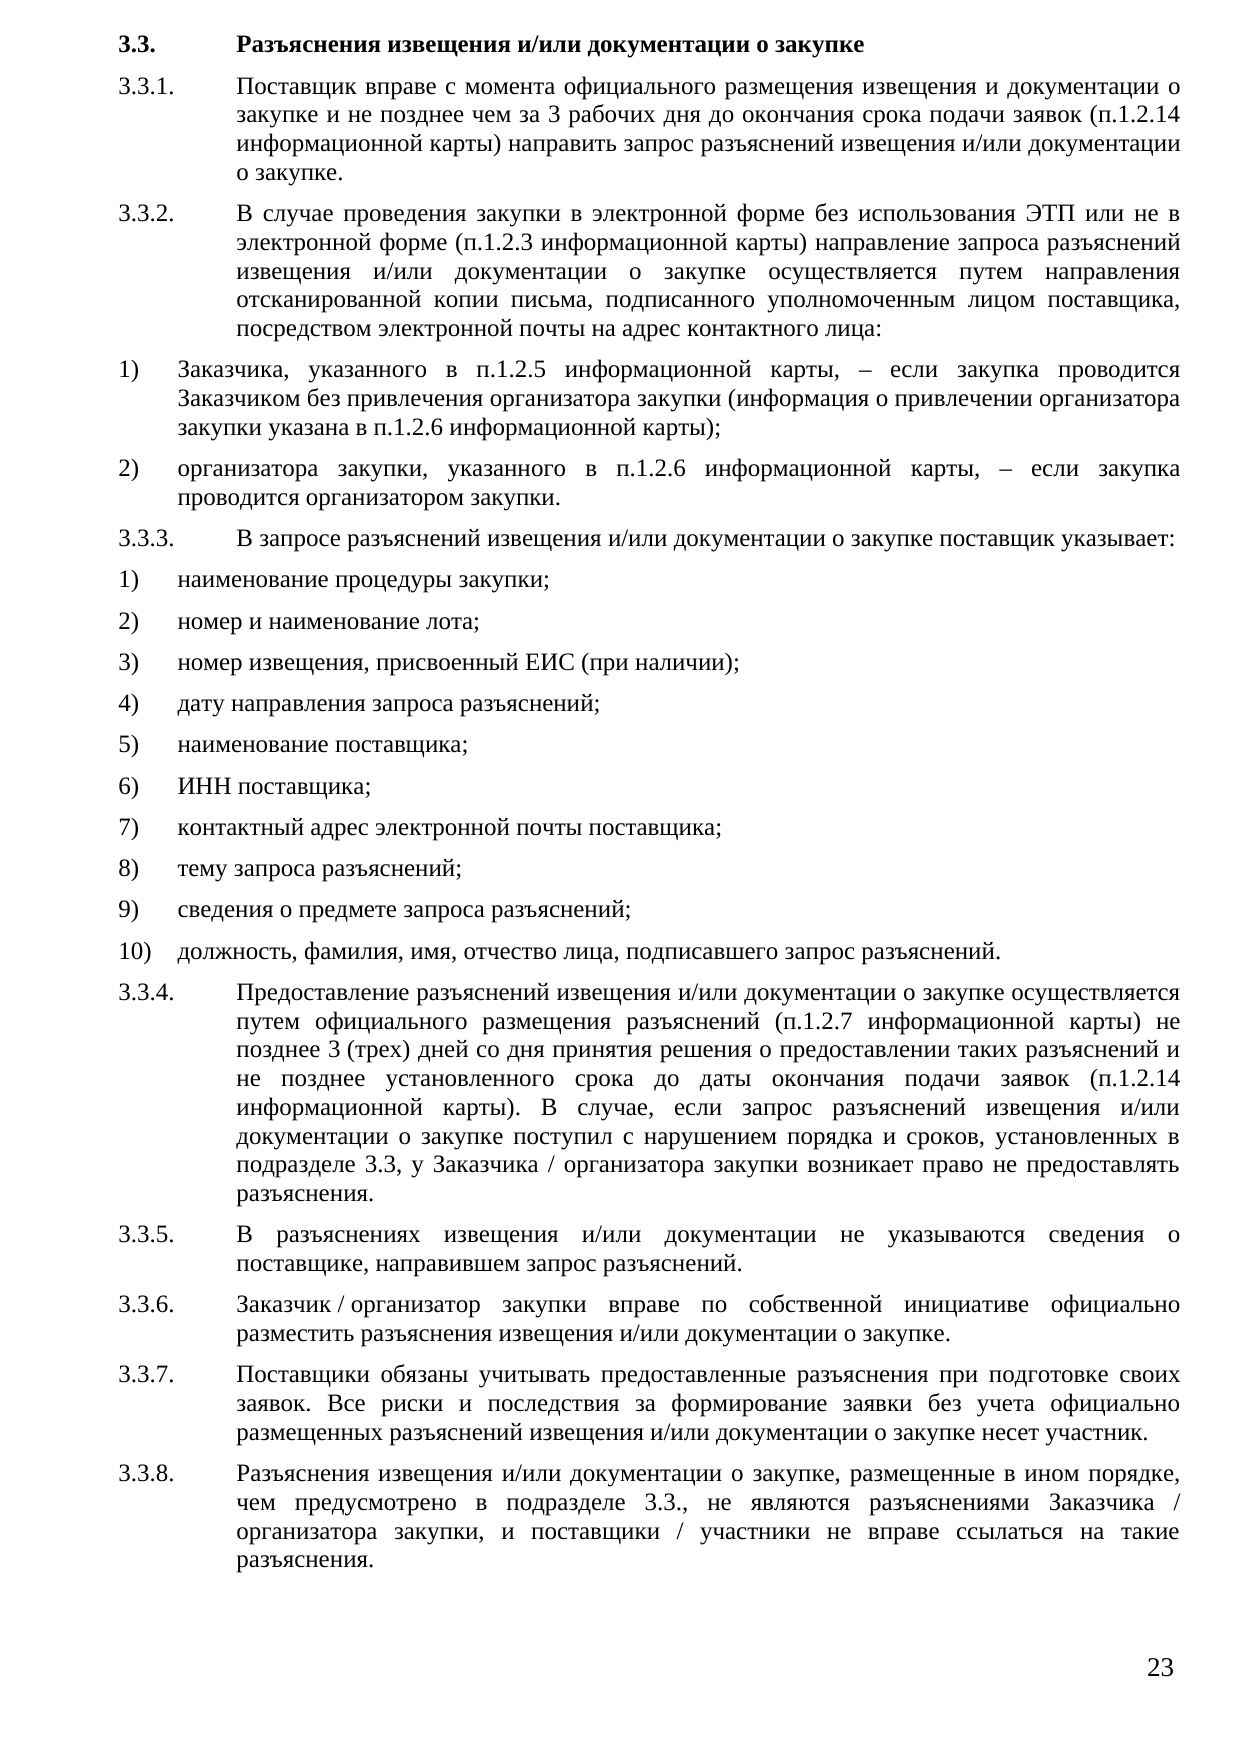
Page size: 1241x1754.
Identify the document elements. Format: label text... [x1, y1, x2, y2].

text В случае проведения закупки в электронной форме без использования ЭТП или не в электронной форме (п.1.2.3 информационной карты) направление запроса разъяснений извещения и/или документации о закупке осуществляется путем направления отсканированной копии письма, подписанного уполномоченным лицом поставщика, посредством электронной почты на адрес контактного лица: [118, 198, 1181, 342]
text Предоставление разъяснений извещения и/или документации о закупке осуществляется путем официального размещения разъяснений (п.1.2.7 информационной карты) не позднее 3 (трех) дней со дня принятия решения о предоставлении таких разъяснений и не позднее установленного срока до даты окончания подачи заявок (п.1.2.14 информационной карты). В случае, если запрос разъяснений извещения и/или документации о закупке поступил с нарушением порядка и сроков, установленных в подразделе 3.3, у Заказчика / организатора закупки возникает право не предоставлять разъяснения. [118, 977, 1181, 1207]
text наименование поставщика; [118, 729, 1181, 758]
text Поставщики обязаны учитывать предоставленные разъяснения при подготовке своих заявок. Все риски и последствия за формирование заявки без учета официально размещенных разъяснений извещения и/или документации о закупке несет участник. [118, 1359, 1181, 1446]
text Разъяснения извещения и/или документации о закупке [118, 29, 1181, 58]
text В разъяснениях извещения и/или документации не указываются сведения о поставщике, направившем запрос разъяснений. [118, 1219, 1181, 1277]
text В запросе разъяснений извещения и/или документации о закупке поставщик указывает: [118, 523, 1181, 552]
text тему запроса разъяснений; [118, 853, 1181, 882]
text ИНН поставщика; [118, 771, 1181, 799]
text контактный адрес электронной почты поставщика; [118, 812, 1181, 841]
text номер и наименование лота; [118, 606, 1181, 634]
text должность, фамилия, имя, отчество лица, подписавшего запрос разъяснений. [118, 936, 1181, 964]
text сведения о предмете запроса разъяснений; [118, 894, 1181, 923]
text номер извещения, присвоенный ЕИС (при наличии); [118, 647, 1181, 676]
text организатора закупки, указанного в п.1.2.6 информационной карты, – если закупка проводится организатором закупки. [118, 453, 1181, 511]
text Заказчик / организатор закупки вправе по собственной инициативе официально разместить разъяснения извещения и/или документации о закупке. [118, 1289, 1181, 1347]
text Разъяснения извещения и/или документации о закупке, размещенные в ином порядке, чем предусмотрено в подразделе 3.3., не являются разъяснениями Заказчика / организатора закупки, и поставщики / участники не вправе ссылаться на такие разъяснения. [118, 1458, 1181, 1573]
text Поставщик вправе с момента официального размещения извещения и документации о закупке и не позднее чем за 3 рабочих дня до окончания срока подачи заявок (п.1.2.14 информационной карты) направить запрос разъяснений извещения и/или документации о закупке. [118, 71, 1181, 186]
text наименование процедуры закупки; [118, 564, 1181, 593]
text дату направления запроса разъяснений; [118, 688, 1181, 717]
text Заказчика, указанного в п.1.2.5 информационной карты, – если закупка проводится Заказчиком без привлечения организатора закупки (информация о привлечении организатора закупки указана в п.1.2.6 информационной карты); [118, 354, 1181, 441]
